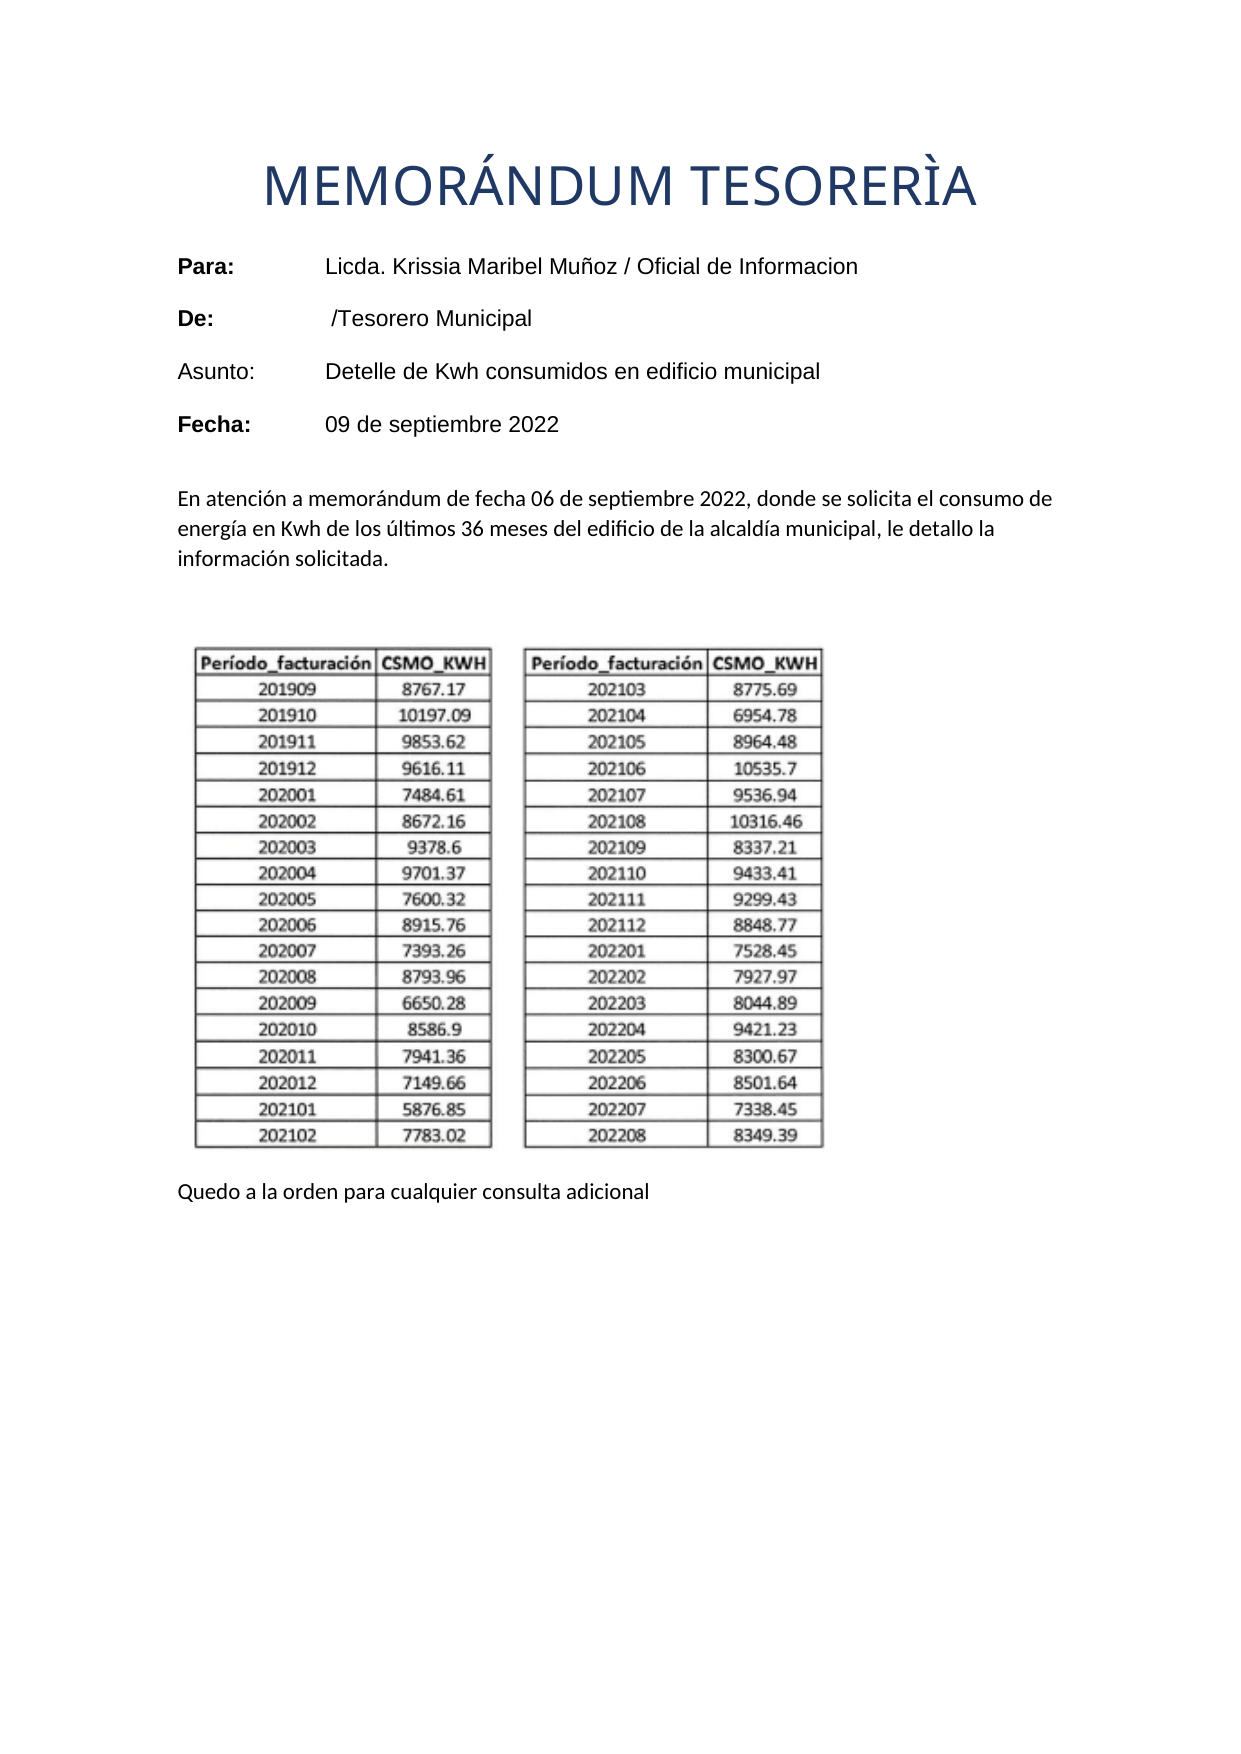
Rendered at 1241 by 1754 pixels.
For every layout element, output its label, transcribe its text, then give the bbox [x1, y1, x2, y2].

picture [177, 638, 834, 1159]
text En atención a memorándum de fecha 06 de septiembre 2022, donde se solicita el consumo de energía en Kwh de los últimos 36 meses del edificio de la alcaldía municipal, le detallo la información solicitada. [177, 484, 1063, 572]
subtitle Para: Licda. Krissia Maribel Muñoz / Oficial de Informacion [177, 253, 1063, 279]
title MEMORÁNDUM TESORERÌA [177, 148, 1063, 221]
subtitle De: /Tesorero Municipal [177, 305, 1063, 332]
subtitle Fecha: 09 de septiembre 2022 [177, 411, 1063, 437]
text Asunto: Detelle de Kwh consumidos en edificio municipal [177, 358, 1063, 384]
text Quedo a la orden para cualquier consulta adicional [177, 1177, 1063, 1205]
